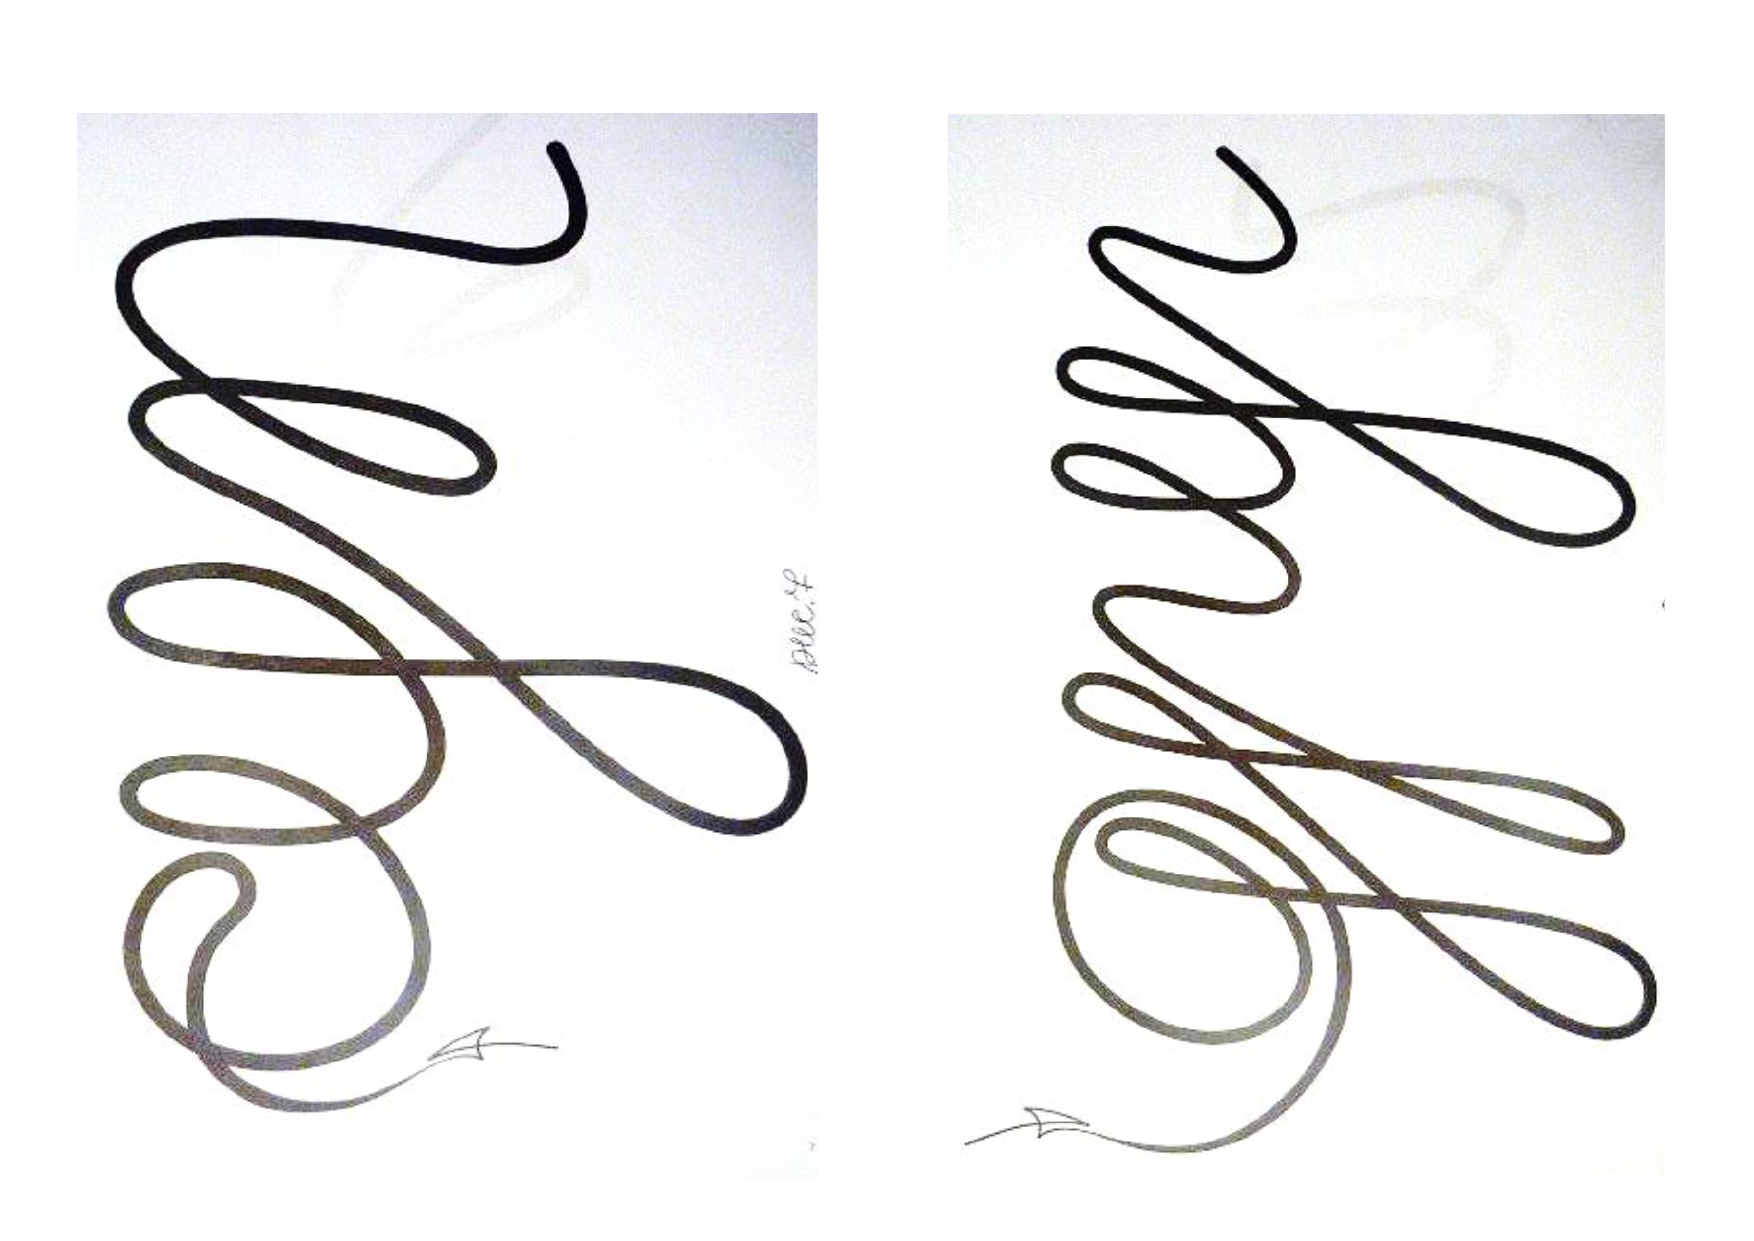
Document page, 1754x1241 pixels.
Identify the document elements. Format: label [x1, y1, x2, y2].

picture [77, 113, 818, 1179]
table_header [18, 30, 877, 1179]
table_header [877, 30, 1736, 1179]
picture [947, 114, 1665, 1175]
